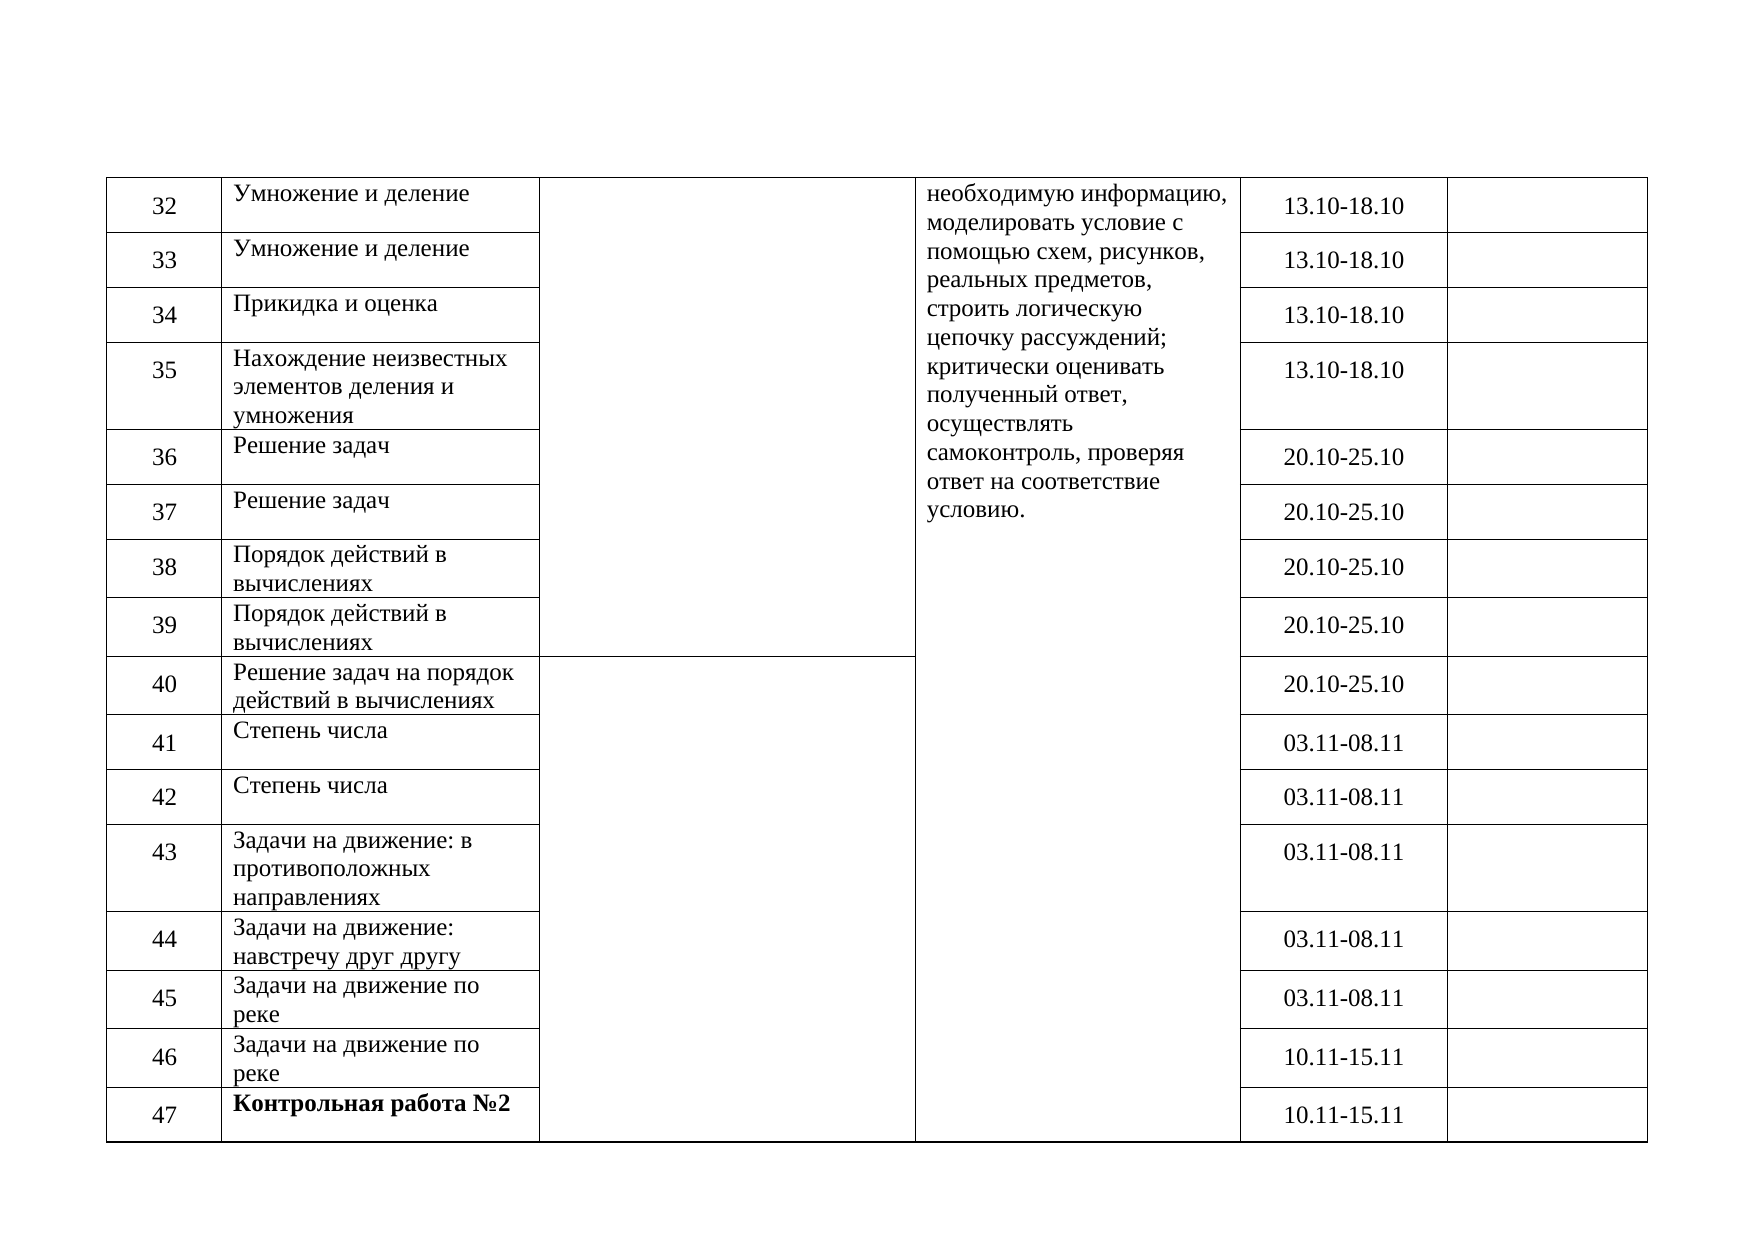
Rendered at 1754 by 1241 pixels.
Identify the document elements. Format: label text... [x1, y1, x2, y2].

table_cell 13.10-18.10 [1241, 178, 1447, 232]
table_cell [1448, 598, 1647, 656]
table_cell [1448, 540, 1647, 597]
table_cell [1448, 971, 1647, 1028]
table_cell 44 [107, 912, 221, 969]
table_cell Контрольная работа №2 [222, 1088, 539, 1141]
table_cell 35 [107, 343, 221, 429]
table_cell Решение задач [222, 430, 539, 484]
table_cell 13.10-18.10 [1241, 288, 1447, 342]
table_cell Задачи на движение по реке [222, 971, 539, 1028]
table_cell [1448, 1029, 1647, 1087]
table_cell 03.11-08.11 [1241, 912, 1447, 969]
table_cell 42 [107, 770, 221, 824]
table_cell 36 [107, 430, 221, 484]
table_cell 13.10-18.10 [1241, 343, 1447, 429]
table_cell 20.10-25.10 [1241, 485, 1447, 538]
table_cell Решение задач [222, 485, 539, 538]
table_cell Степень числа [222, 715, 539, 769]
table_cell Степень числа [222, 770, 539, 824]
table_cell 03.11-08.11 [1241, 825, 1447, 911]
table_cell [1448, 233, 1647, 287]
table_cell 47 [107, 1088, 221, 1141]
table_cell 10.11-15.11 [1241, 1029, 1447, 1087]
table_cell [1448, 178, 1647, 232]
table_cell Прикидка и оценка [222, 288, 539, 342]
table_cell 20.10-25.10 [1241, 540, 1447, 597]
table_cell Порядок действий в вычислениях [222, 598, 539, 656]
table_cell 20.10-25.10 [1241, 657, 1447, 714]
table_cell 33 [107, 233, 221, 287]
table_cell [1448, 715, 1647, 769]
table_cell 20.10-25.10 [1241, 430, 1447, 484]
table_cell 45 [107, 971, 221, 1028]
table_cell Умножение и деление [222, 233, 539, 287]
table_cell 39 [107, 598, 221, 656]
table_cell [1448, 825, 1647, 911]
table_cell [1448, 657, 1647, 714]
table_cell [1448, 485, 1647, 538]
table_cell 41 [107, 715, 221, 769]
table_cell 10.11-15.11 [1241, 1088, 1447, 1141]
table_cell 43 [107, 825, 221, 911]
table_cell 37 [107, 485, 221, 538]
table_cell Задачи на движение по реке [222, 1029, 539, 1087]
table_cell 03.11-08.11 [1241, 715, 1447, 769]
table_cell Задачи на движение: в противоположных направлениях [222, 825, 539, 911]
table_cell 34 [107, 288, 221, 342]
table_cell [1448, 430, 1647, 484]
table_cell [1448, 770, 1647, 824]
table_cell 32 [107, 178, 221, 232]
table_cell [1448, 343, 1647, 429]
table_cell 38 [107, 540, 221, 597]
table_cell Нахождение неизвестных элементов деления и умножения [222, 343, 539, 429]
table_cell 40 [107, 657, 221, 714]
table_cell Умножение и деление [222, 178, 539, 232]
table_cell 13.10-18.10 [1241, 233, 1447, 287]
table_cell 03.11-08.11 [1241, 770, 1447, 824]
table_cell Задачи на движение: навстречу друг другу [222, 912, 539, 969]
table_cell 03.11-08.11 [1241, 971, 1447, 1028]
table_cell [1448, 912, 1647, 969]
table_cell 20.10-25.10 [1241, 598, 1447, 656]
table_cell Решение задач на порядок действий в вычислениях [222, 657, 539, 714]
table_cell 46 [107, 1029, 221, 1087]
table_cell [540, 657, 915, 1141]
table_cell [1448, 1088, 1647, 1141]
table_cell [1448, 288, 1647, 342]
table_cell Порядок действий в вычислениях [222, 540, 539, 597]
